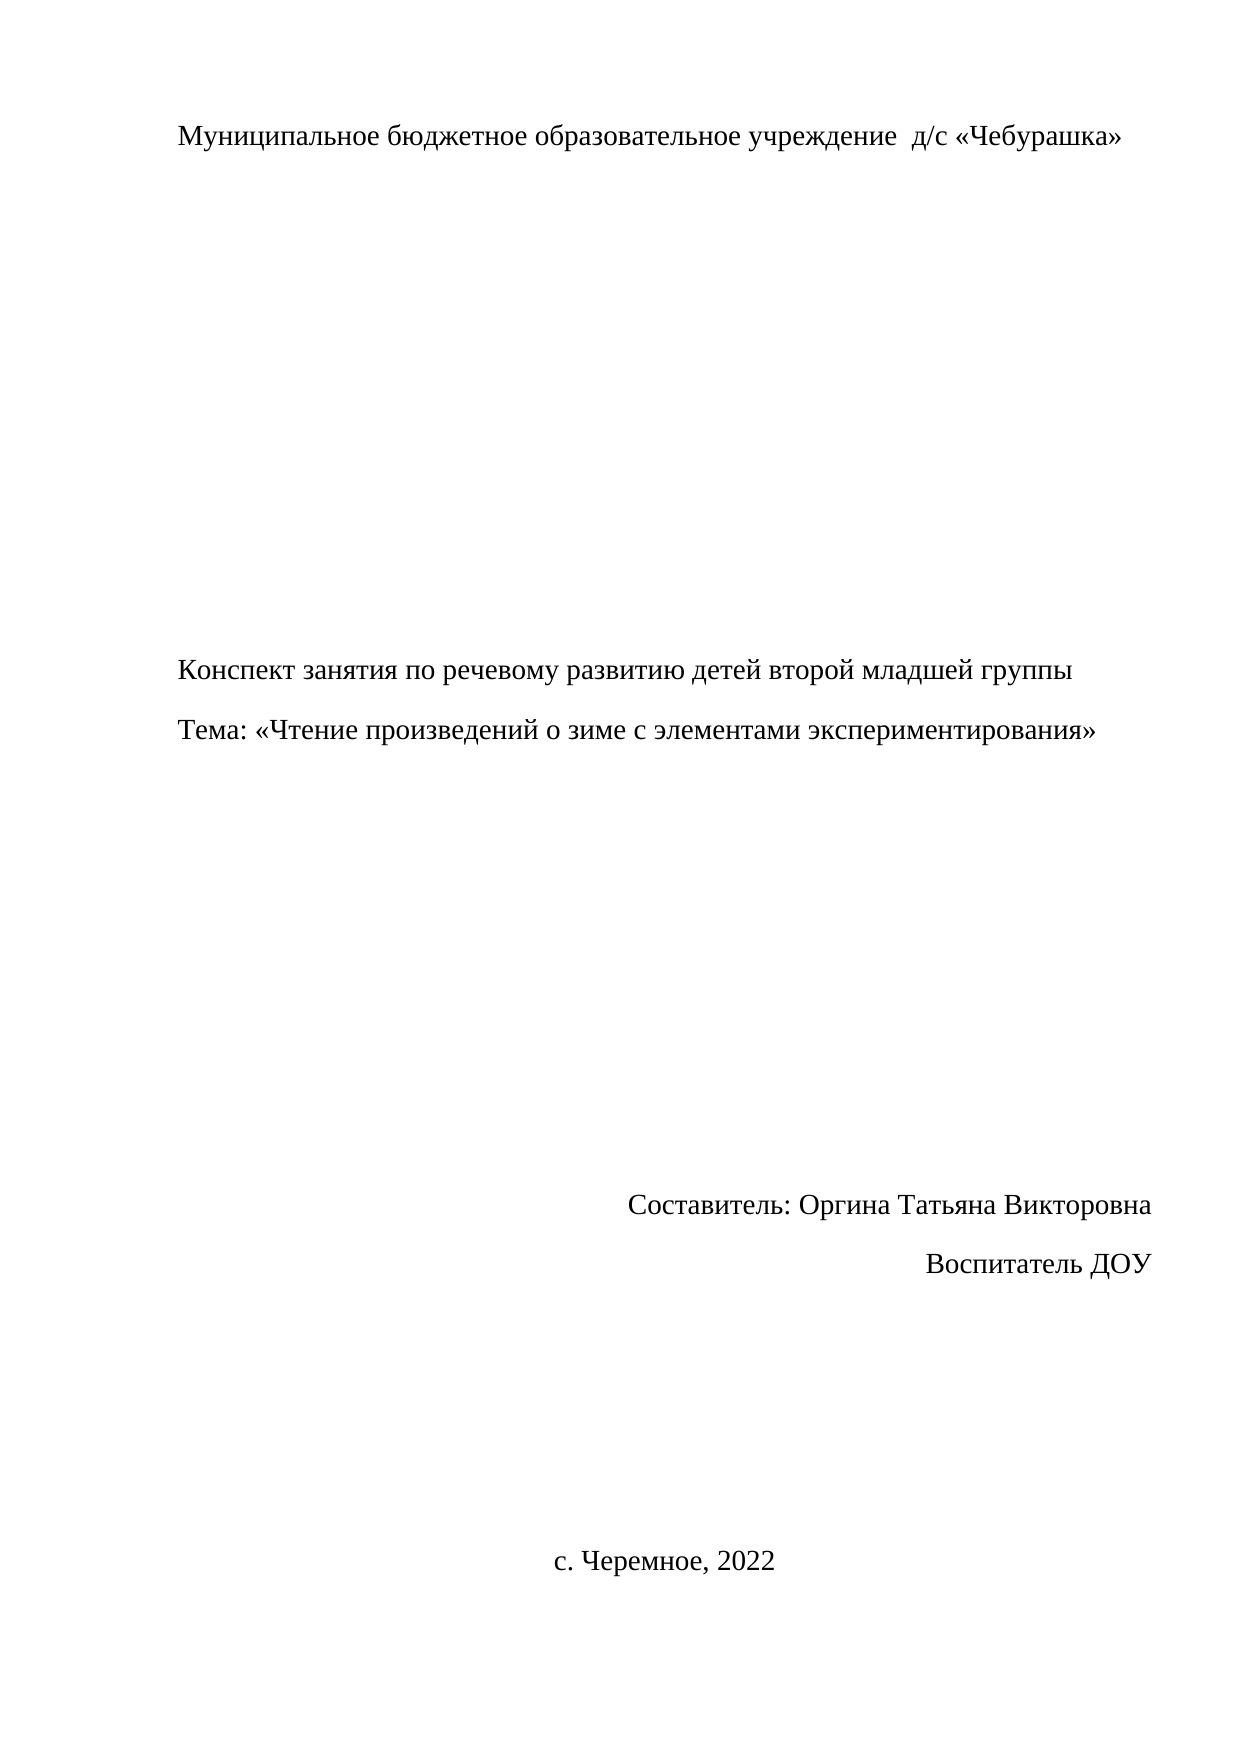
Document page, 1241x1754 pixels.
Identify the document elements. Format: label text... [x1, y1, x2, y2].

text Составитель: Оргина Татьяна Викторовна [177, 1187, 1152, 1220]
text Тема: «Чтение произведений о зиме с элементами экспериментирования» [177, 712, 1152, 745]
text Муниципальное бюджетное образовательное учреждение д/с «Чебурашка» [177, 118, 1152, 152]
text Воспитатель ДОУ [177, 1246, 1152, 1280]
text Конспект занятия по речевому развитию детей второй младшей группы [177, 652, 1152, 686]
text с. Черемное, 2022 [177, 1543, 1152, 1577]
